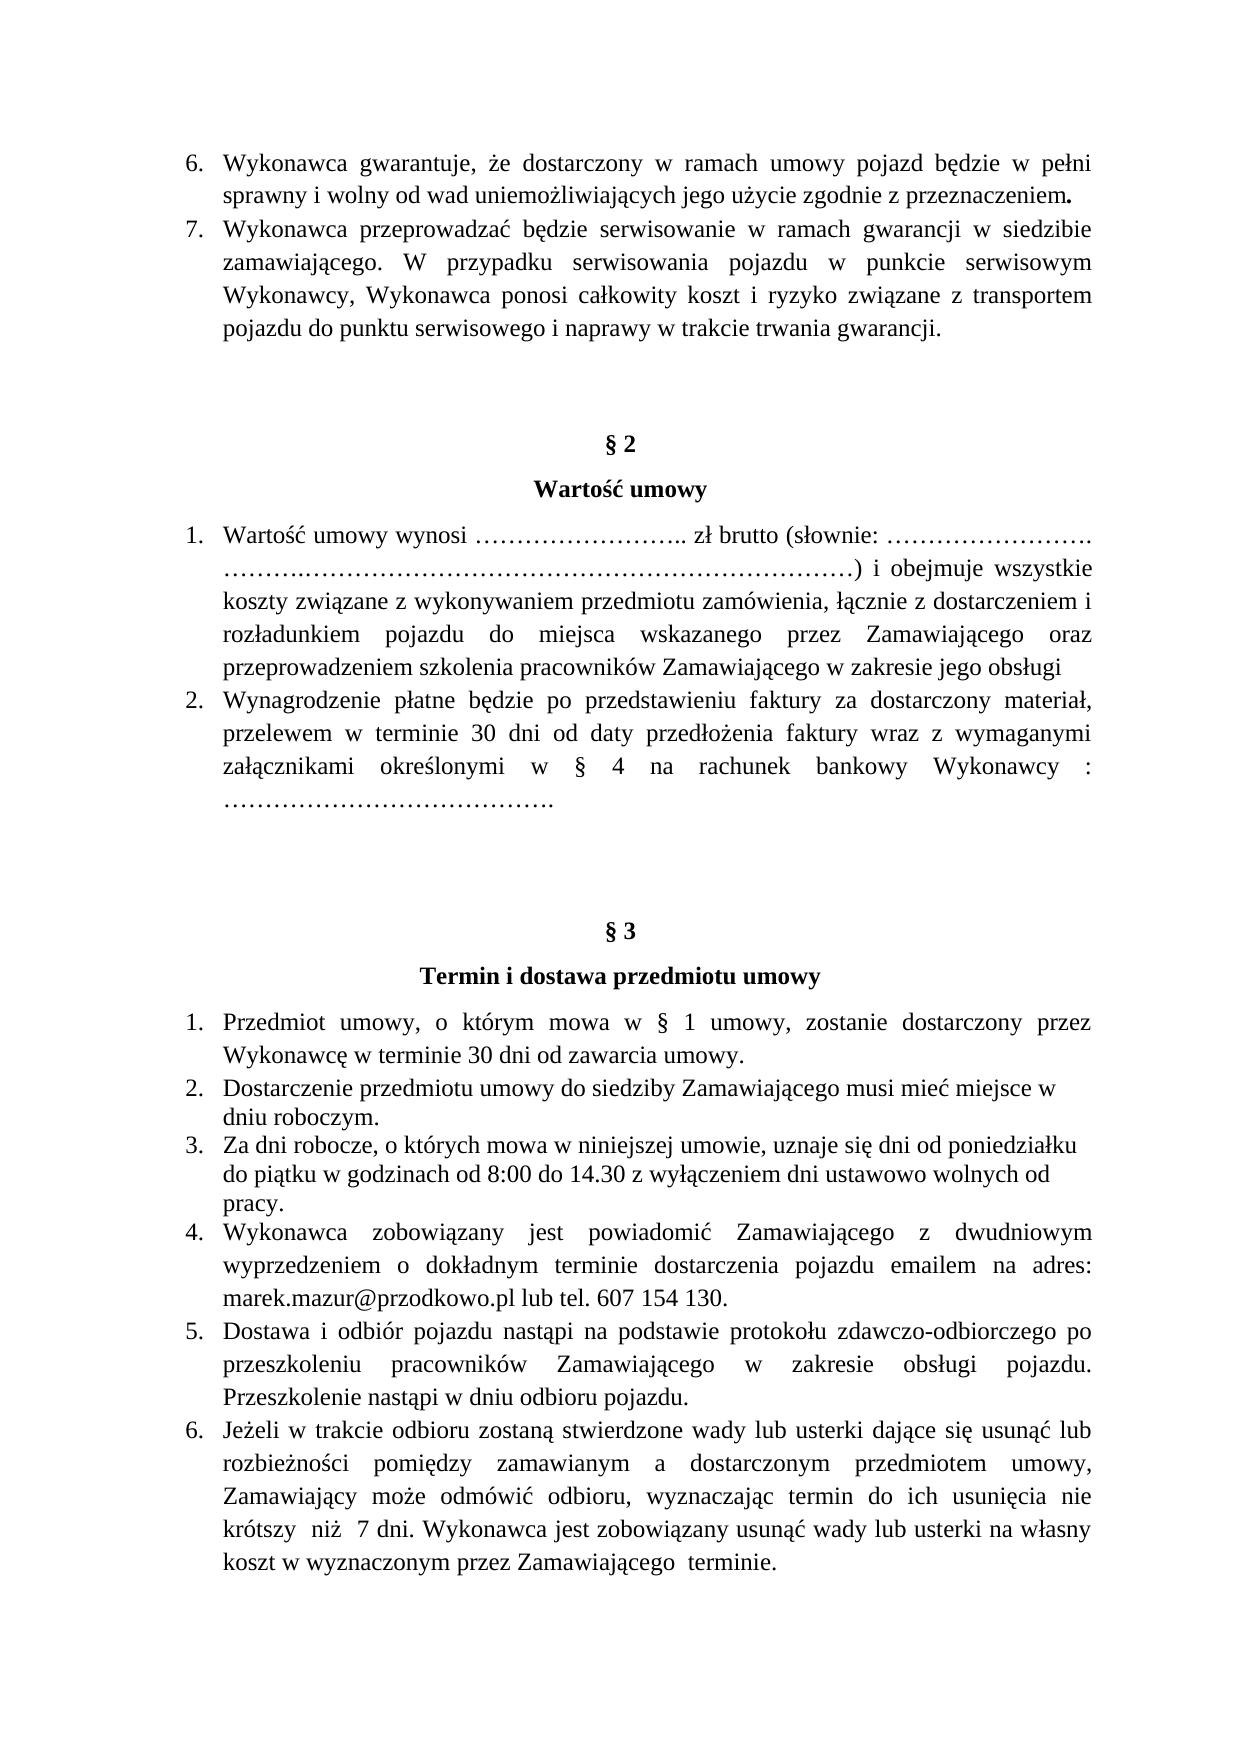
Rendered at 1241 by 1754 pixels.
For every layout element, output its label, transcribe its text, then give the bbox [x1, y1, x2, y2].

text Wartość umowy [148, 474, 1093, 503]
list Jeżeli w trakcie odbioru zostaną stwierdzone wady lub usterki dające się usunąć lub rozbieżności pomiędzy zamawianym a dostarczonym przedmiotem umowy, Zamawiający może odmówić odbioru, wyznaczając termin do ich usunięcia nie krótszy niż 7 dni. Wykonawca jest zobowiązany usunąć wady lub usterki na własny koszt w wyznaczonym przez Zamawiającego terminie. [185, 1415, 1093, 1576]
list Wykonawca zobowiązany jest powiadomić Zamawiającego z dwudniowym wyprzedzeniem o dokładnym terminie dostarczenia pojazdu emailem na adres: marek.mazur@przodkowo.pl lub tel. 607 154 130. [185, 1217, 1093, 1312]
list Wynagrodzenie płatne będzie po przedstawieniu faktury za dostarczony materiał, przelewem w terminie 30 dni od daty przedłożenia faktury wraz z wymaganymi załącznikami określonymi w § 4 na rachunek bankowy Wykonawcy : …………………………………. [185, 685, 1093, 813]
list Dostawa i odbiór pojazdu nastąpi na podstawie protokołu zdawczo-odbiorczego po przeszkoleniu pracowników Zamawiającego w zakresie obsługi pojazdu. Przeszkolenie nastąpi w dniu odbioru pojazdu. [185, 1316, 1093, 1411]
list Dostarczenie przedmiotu umowy do siedziby Zamawiającego musi mieć miejsce w dniu roboczym. [185, 1073, 1093, 1131]
list Przedmiot umowy, o którym mowa w § 1 umowy, zostanie dostarczony przez Wykonawcę w terminie 30 dni od zawarcia umowy. [185, 1007, 1093, 1069]
list Wykonawca gwarantuje, że dostarczony w ramach umowy pojazd będzie w pełni sprawny i wolny od wad uniemożliwiających jego użycie zgodnie z przeznaczeniem. [185, 148, 1093, 209]
list Wartość umowy wynosi …………………….. zł brutto (słownie: …………………….……….…………………………………………………………) i obejmuje wszystkie koszty związane z wykonywaniem przedmiotu zamówienia, łącznie z dostarczeniem i rozładunkiem pojazdu do miejsca wskazanego przez Zamawiającego oraz przeprowadzeniem szkolenia pracowników Zamawiającego w zakresie jego obsługi [185, 520, 1093, 681]
list Za dni robocze, o których mowa w niniejszej umowie, uznaje się dni od poniedziałku do piątku w godzinach od 8:00 do 14.30 z wyłączeniem dni ustawowo wolnych od pracy. [185, 1131, 1093, 1217]
text § 2 [148, 429, 1093, 458]
text § 3 [148, 916, 1093, 945]
text Termin i dostawa przedmiotu umowy [148, 961, 1093, 990]
list Wykonawca przeprowadzać będzie serwisowanie w ramach gwarancji w siedzibie zamawiającego. W przypadku serwisowania pojazdu w punkcie serwisowym Wykonawcy, Wykonawca ponosi całkowity koszt i ryzyko związane z transportem pojazdu do punktu serwisowego i naprawy w trakcie trwania gwarancji. [185, 214, 1093, 341]
